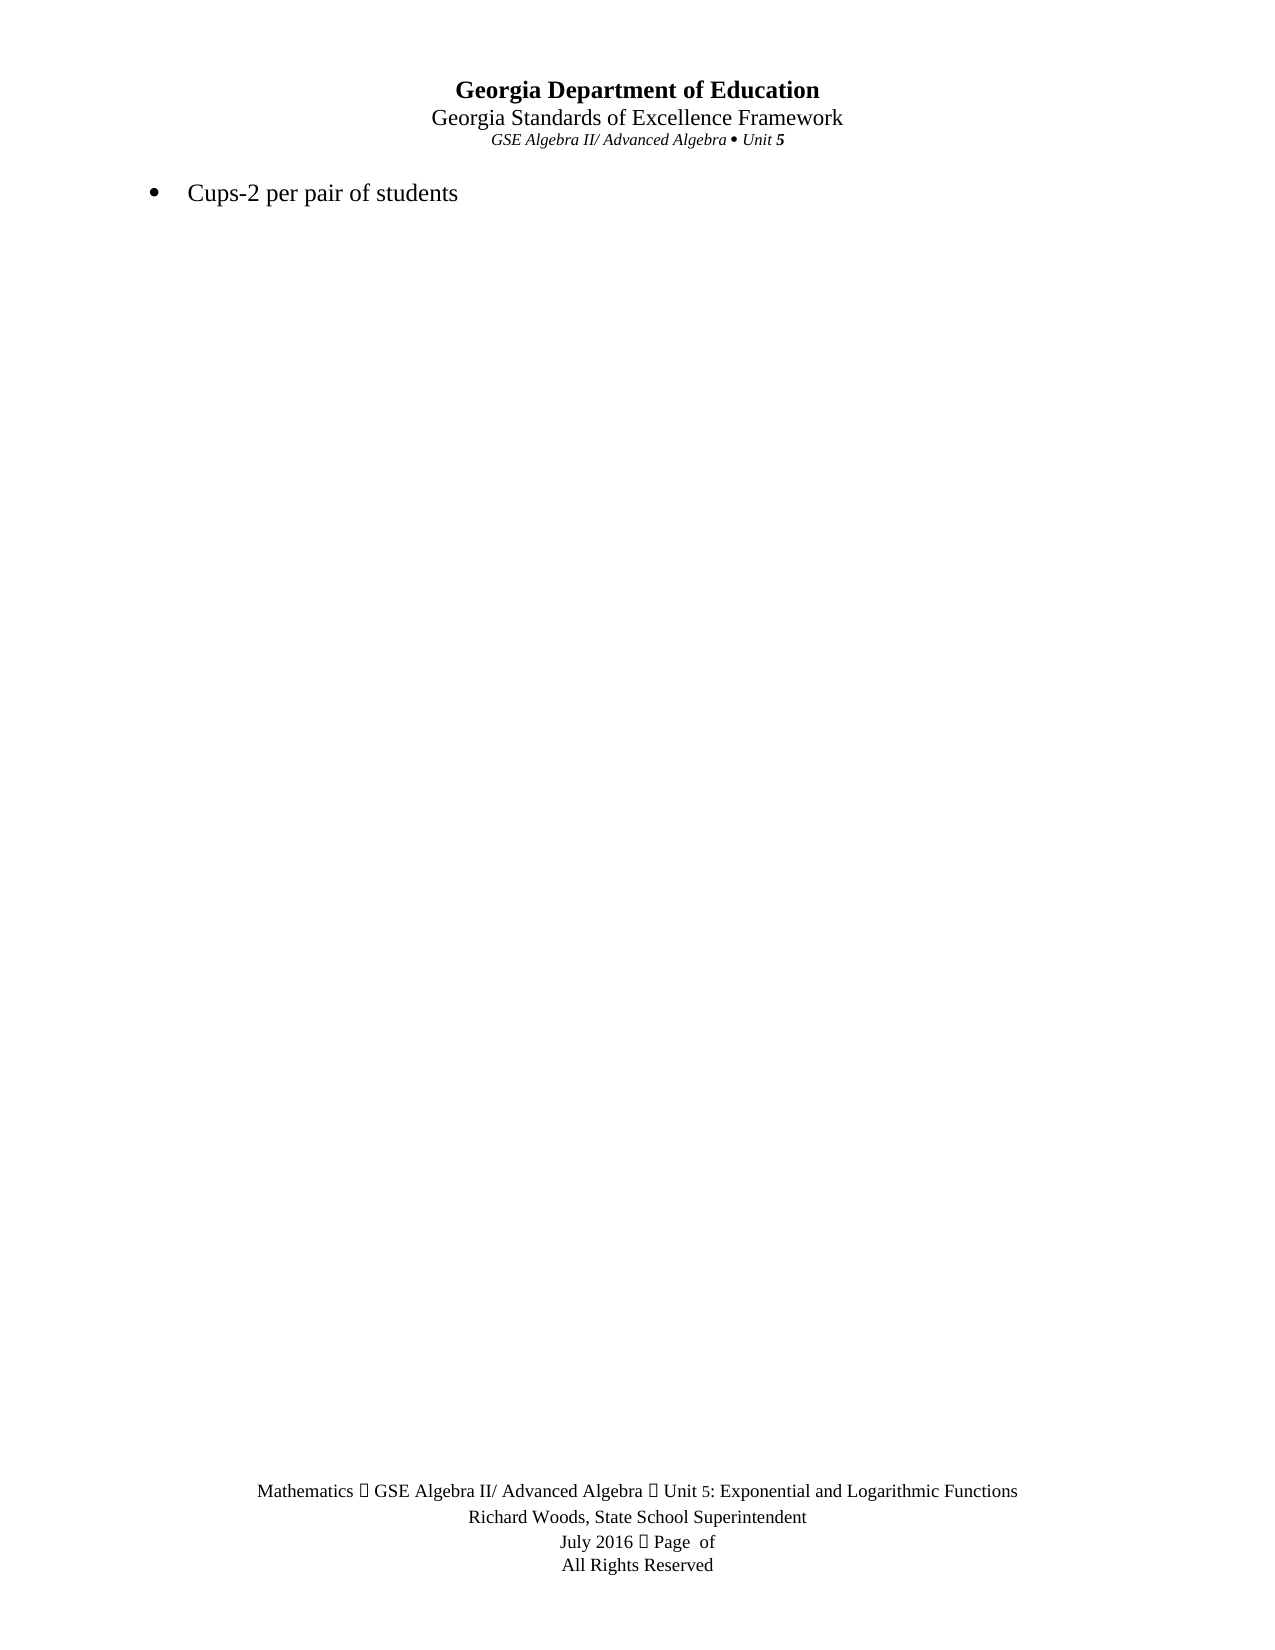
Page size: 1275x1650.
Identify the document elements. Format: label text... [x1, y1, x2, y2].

list Cups-2 per pair of students [150, 178, 1125, 207]
